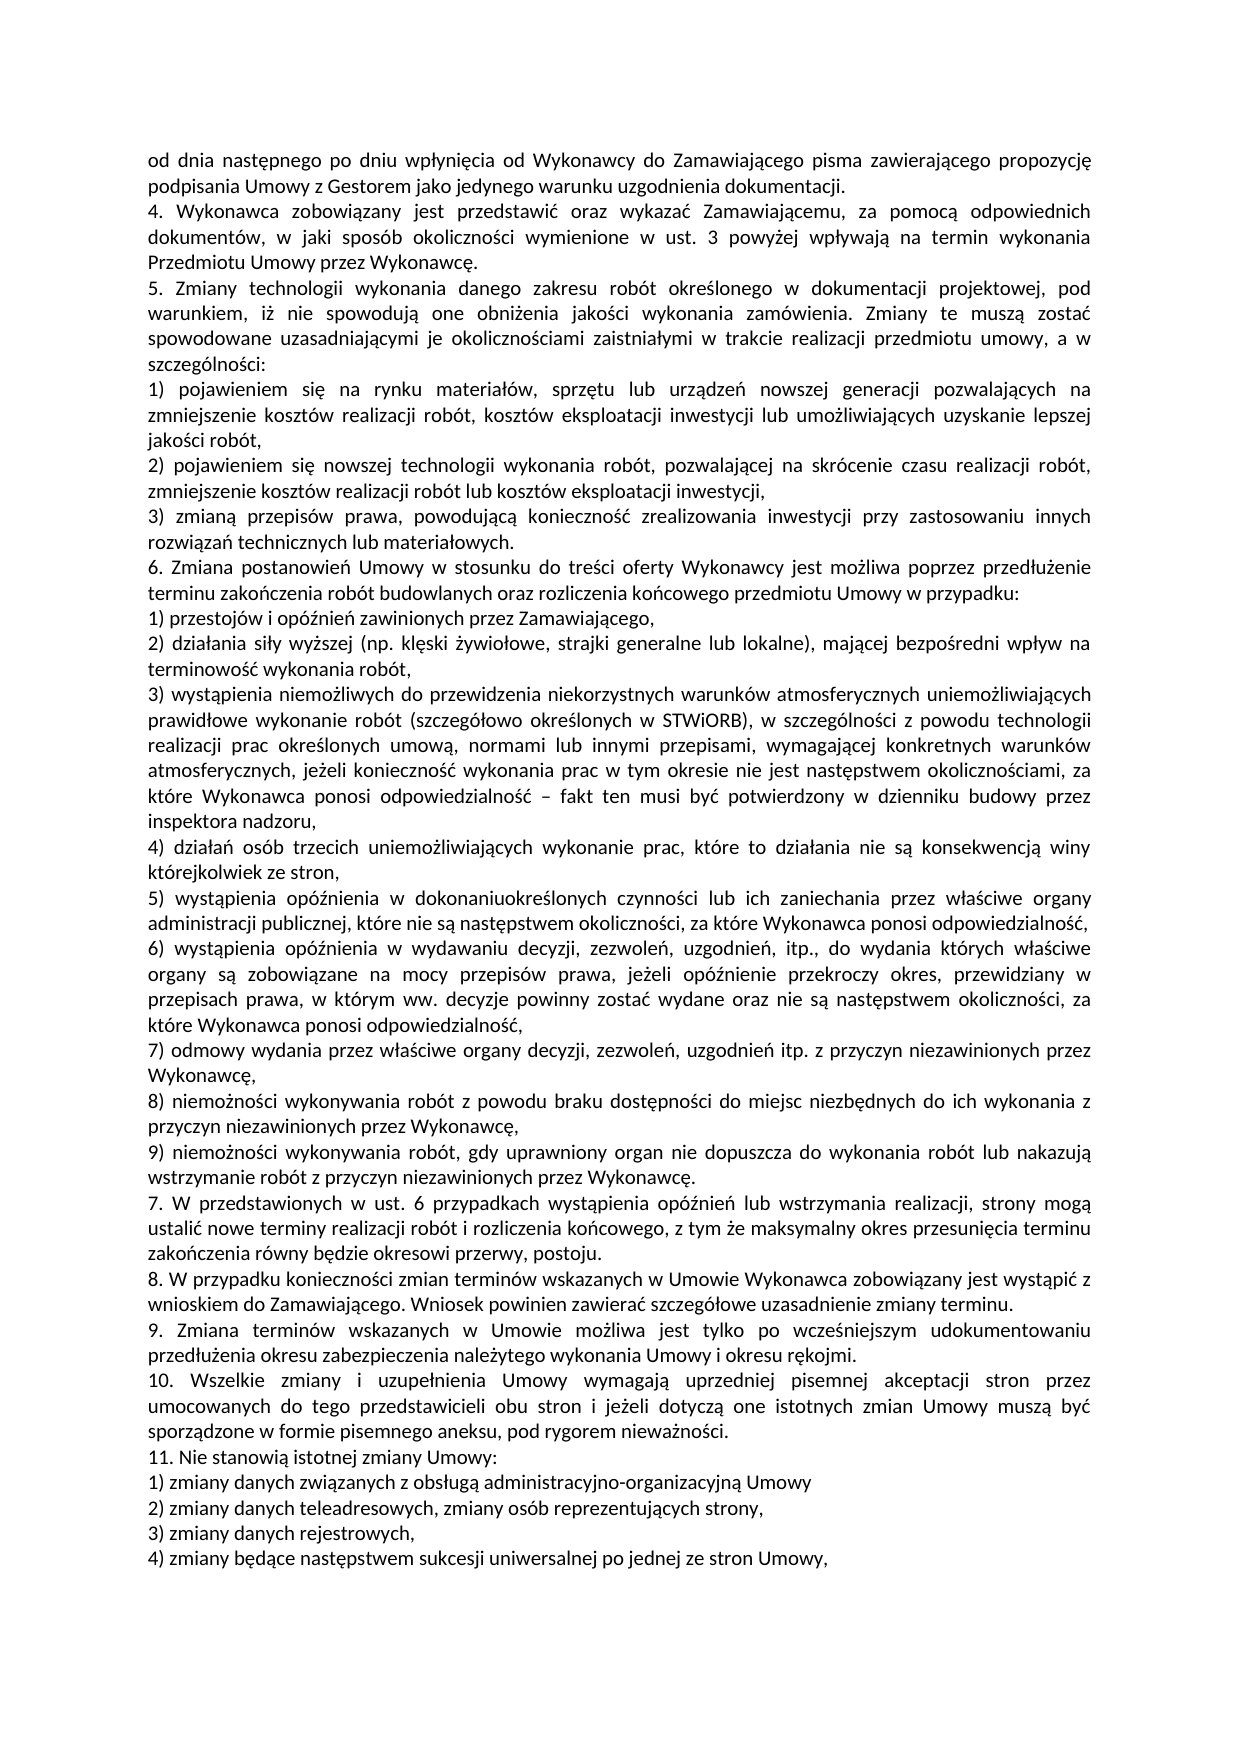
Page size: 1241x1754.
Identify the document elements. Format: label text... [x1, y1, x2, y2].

text 7) odmowy wydania przez właściwe organy decyzji, zezwoleń, uzgodnień itp. z przyczyn niezawinionych przez Wykonawcę, [148, 1037, 1093, 1088]
text 6. Zmiana postanowień Umowy w stosunku do treści oferty Wykonawcy jest możliwa poprzez przedłużenie terminu zakończenia robót budowlanych oraz rozliczenia końcowego przedmiotu Umowy w przypadku: [148, 554, 1093, 605]
text 9. Zmiana terminów wskazanych w Umowie możliwa jest tylko po wcześniejszym udokumentowaniu przedłużenia okresu zabezpieczenia należytego wykonania Umowy i okresu rękojmi. [148, 1317, 1093, 1368]
text 1) przestojów i opóźnień zawinionych przez Zamawiającego, [148, 605, 1093, 631]
text od dnia następnego po dniu wpłynięcia od Wykonawcy do Zamawiającego pisma zawierającego propozycję podpisania Umowy z Gestorem jako jedynego warunku uzgodnienia dokumentacji. [148, 148, 1093, 198]
text 11. Nie stanowią istotnej zmiany Umowy: [148, 1444, 1093, 1469]
text 3) zmianą przepisów prawa, powodującą konieczność zrealizowania inwestycji przy zastosowaniu innych rozwiązań technicznych lub materiałowych. [148, 503, 1093, 554]
text 4) działań osób trzecich uniemożliwiających wykonanie prac, które to działania nie są konsekwencją winy którejkolwiek ze stron, [148, 834, 1093, 885]
text 10. Wszelkie zmiany i uzupełnienia Umowy wymagają uprzedniej pisemnej akceptacji stron przez umocowanych do tego przedstawicieli obu stron i jeżeli dotyczą one istotnych zmian Umowy muszą być sporządzone w formie pisemnego aneksu, pod rygorem nieważności. [148, 1368, 1093, 1444]
text 2) pojawieniem się nowszej technologii wykonania robót, pozwalającej na skrócenie czasu realizacji robót, zmniejszenie kosztów realizacji robót lub kosztów eksploatacji inwestycji, [148, 453, 1093, 503]
text 3) zmiany danych rejestrowych, [148, 1520, 1093, 1546]
text 5. Zmiany technologii wykonania danego zakresu robót określonego w dokumentacji projektowej, pod warunkiem, iż nie spowodują one obniżenia jakości wykonania zamówienia. Zmiany te muszą zostać spowodowane uzasadniającymi je okolicznościami zaistniałymi w trakcie realizacji przedmiotu umowy, a w szczególności: [148, 275, 1093, 376]
text 2) zmiany danych teleadresowych, zmiany osób reprezentujących strony, [148, 1495, 1093, 1520]
text 7. W przedstawionych w ust. 6 przypadkach wystąpienia opóźnień lub wstrzymania realizacji, strony mogą ustalić nowe terminy realizacji robót i rozliczenia końcowego, z tym że maksymalny okres przesunięcia terminu zakończenia równy będzie okresowi przerwy, postoju. [148, 1190, 1093, 1266]
text 5) wystąpienia opóźnienia w dokonaniuokreślonych czynności lub ich zaniechania przez właściwe organy administracji publicznej, które nie są następstwem okoliczności, za które Wykonawca ponosi odpowiedzialność, [148, 885, 1093, 936]
text 6) wystąpienia opóźnienia w wydawaniu decyzji, zezwoleń, uzgodnień, itp., do wydania których właściwe organy są zobowiązane na mocy przepisów prawa, jeżeli opóźnienie przekroczy okres, przewidziany w przepisach prawa, w którym ww. decyzje powinny zostać wydane oraz nie są następstwem okoliczności, za które Wykonawca ponosi odpowiedzialność, [148, 936, 1093, 1037]
text 1) zmiany danych związanych z obsługą administracyjno-organizacyjną Umowy [148, 1469, 1093, 1495]
text 9) niemożności wykonywania robót, gdy uprawniony organ nie dopuszcza do wykonania robót lub nakazują wstrzymanie robót z przyczyn niezawinionych przez Wykonawcę. [148, 1139, 1093, 1190]
text 1) pojawieniem się na rynku materiałów, sprzętu lub urządzeń nowszej generacji pozwalających na zmniejszenie kosztów realizacji robót, kosztów eksploatacji inwestycji lub umożliwiających uzyskanie lepszej jakości robót, [148, 376, 1093, 453]
text 4) zmiany będące następstwem sukcesji uniwersalnej po jednej ze stron Umowy, [148, 1546, 1093, 1571]
text 4. Wykonawca zobowiązany jest przedstawić oraz wykazać Zamawiającemu, za pomocą odpowiednich dokumentów, w jaki sposób okoliczności wymienione w ust. 3 powyżej wpływają na termin wykonania Przedmiotu Umowy przez Wykonawcę. [148, 198, 1093, 275]
text 8) niemożności wykonywania robót z powodu braku dostępności do miejsc niezbędnych do ich wykonania z przyczyn niezawinionych przez Wykonawcę, [148, 1088, 1093, 1139]
text 8. W przypadku konieczności zmian terminów wskazanych w Umowie Wykonawca zobowiązany jest wystąpić z wnioskiem do Zamawiającego. Wniosek powinien zawierać szczegółowe uzasadnienie zmiany terminu. [148, 1266, 1093, 1317]
text 3) wystąpienia niemożliwych do przewidzenia niekorzystnych warunków atmosferycznych uniemożliwiających prawidłowe wykonanie robót (szczegółowo określonych w STWiORB), w szczególności z powodu technologii realizacji prac określonych umową, normami lub innymi przepisami, wymagającej konkretnych warunków atmosferycznych, jeżeli konieczność wykonania prac w tym okresie nie jest następstwem okolicznościami, za które Wykonawca ponosi odpowiedzialność – fakt ten musi być potwierdzony w dzienniku budowy przez inspektora nadzoru, [148, 681, 1093, 834]
text 2) działania siły wyższej (np. klęski żywiołowe, strajki generalne lub lokalne), mającej bezpośredni wpływ na terminowość wykonania robót, [148, 631, 1093, 681]
